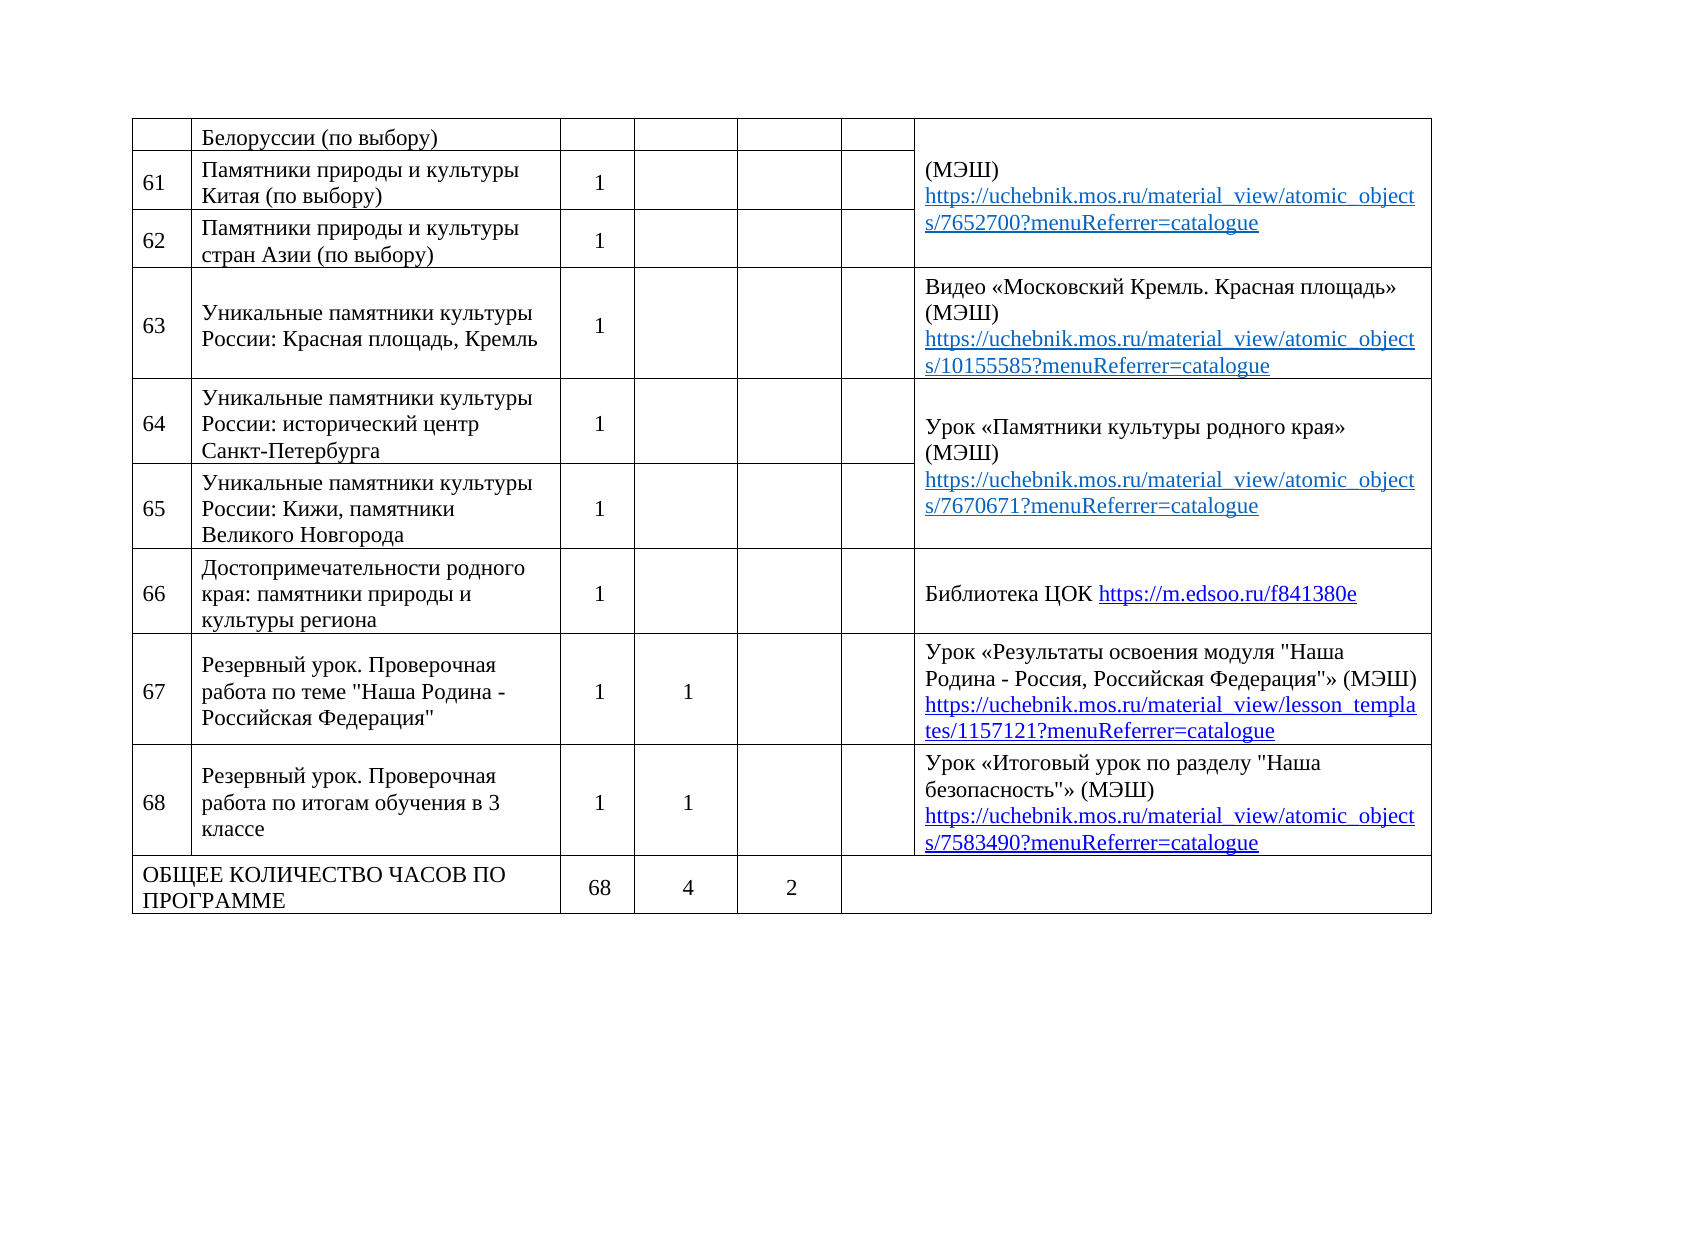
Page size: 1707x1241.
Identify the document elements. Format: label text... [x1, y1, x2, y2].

table_cell 64 [133, 379, 191, 463]
table_cell Памятники природы и культуры стран Азии (по выбору) [192, 210, 560, 267]
table_cell Уникальные памятники культуры России: Красная площадь, Кремль [192, 268, 560, 378]
table_cell Уникальные памятники культуры России: исторический центр Санкт-Петербурга [192, 379, 560, 463]
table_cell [915, 119, 1431, 267]
table_cell 1 [561, 119, 634, 150]
table_cell 1 [561, 464, 634, 548]
table_cell 1 [561, 549, 634, 633]
table_cell 68 [133, 745, 191, 855]
table_cell 1 [635, 634, 737, 744]
table_cell Урок «Результаты освоения модуля "Наша Родина - Россия, Российская Федерация"» (МЭШ) https://uchebnik.mos.ru/material_view/lesson_templates/1157121?menuReferrer=catalogue [915, 634, 1431, 744]
table_cell [738, 634, 841, 744]
table_cell 63 [133, 268, 191, 378]
table_cell [738, 119, 841, 150]
table_cell [738, 464, 841, 548]
table_cell Уникальные памятники культуры России: Кижи, памятники Великого Новгорода [192, 464, 560, 548]
table_cell [635, 151, 737, 209]
table_cell ОБЩЕЕ КОЛИЧЕСТВО ЧАСОВ ПО ПРОГРАММЕ [133, 856, 560, 913]
table_cell [738, 379, 841, 463]
table_cell 67 [133, 634, 191, 744]
table_cell [738, 745, 841, 855]
table_cell [842, 210, 914, 267]
table_cell 1 [561, 634, 634, 744]
table_cell [635, 464, 737, 548]
table_cell [635, 268, 737, 378]
table_cell [738, 549, 841, 633]
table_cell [192, 119, 560, 150]
table_cell 2 [738, 856, 841, 913]
table_cell [842, 745, 914, 855]
table_cell Резервный урок. Проверочная работа по теме "Наша Родина - Российская Федерация" [192, 634, 560, 744]
table_cell [635, 119, 737, 150]
table_cell [842, 856, 1431, 913]
table_cell [842, 151, 914, 209]
table_cell Видео «Московский Кремль. Красная площадь» (МЭШ) https://uchebnik.mos.ru/material_view/atomic_objects/10155585?menuReferrer=catalogue [915, 268, 1431, 378]
table_cell [842, 464, 914, 548]
table_cell 1 [561, 268, 634, 378]
table_cell Урок «Памятники культуры родного края» (МЭШ) https://uchebnik.mos.ru/material_view/atomic_objects/7670671?menuReferrer=catalogue [915, 379, 1431, 548]
table_cell 1 [561, 745, 634, 855]
table_cell Резервный урок. Проверочная работа по итогам обучения в 3 классе [192, 745, 560, 855]
table_cell 62 [133, 210, 191, 267]
table_cell 61 [133, 151, 191, 209]
table_cell [635, 210, 737, 267]
table_cell Библиотека ЦОК https://m.edsoo.ru/f841380e [915, 549, 1431, 633]
table_cell 68 [561, 856, 634, 913]
table_cell Памятники природы и культуры Китая (по выбору) [192, 151, 560, 209]
table_cell 60 [133, 119, 191, 150]
table_cell 65 [133, 464, 191, 548]
table_cell [842, 549, 914, 633]
table_cell 66 [133, 549, 191, 633]
table_cell [635, 379, 737, 463]
table_cell [842, 379, 914, 463]
table_cell [842, 268, 914, 378]
table_cell 1 [561, 379, 634, 463]
table_cell 1 [561, 151, 634, 209]
table_cell [635, 549, 737, 633]
table_cell 1 [635, 745, 737, 855]
table_cell [842, 634, 914, 744]
table_cell 4 [635, 856, 737, 913]
table_cell [738, 268, 841, 378]
table_cell [738, 151, 841, 209]
table_cell 1 [561, 210, 634, 267]
table_cell [842, 119, 914, 150]
table_cell [738, 210, 841, 267]
table_cell Урок «Итоговый урок по разделу "Наша безопасность"» (МЭШ) https://uchebnik.mos.ru/material_view/atomic_objects/7583490?menuReferrer=catalogue [915, 745, 1431, 855]
table_cell Достопримечательности родного края: памятники природы и культуры региона [192, 549, 560, 633]
